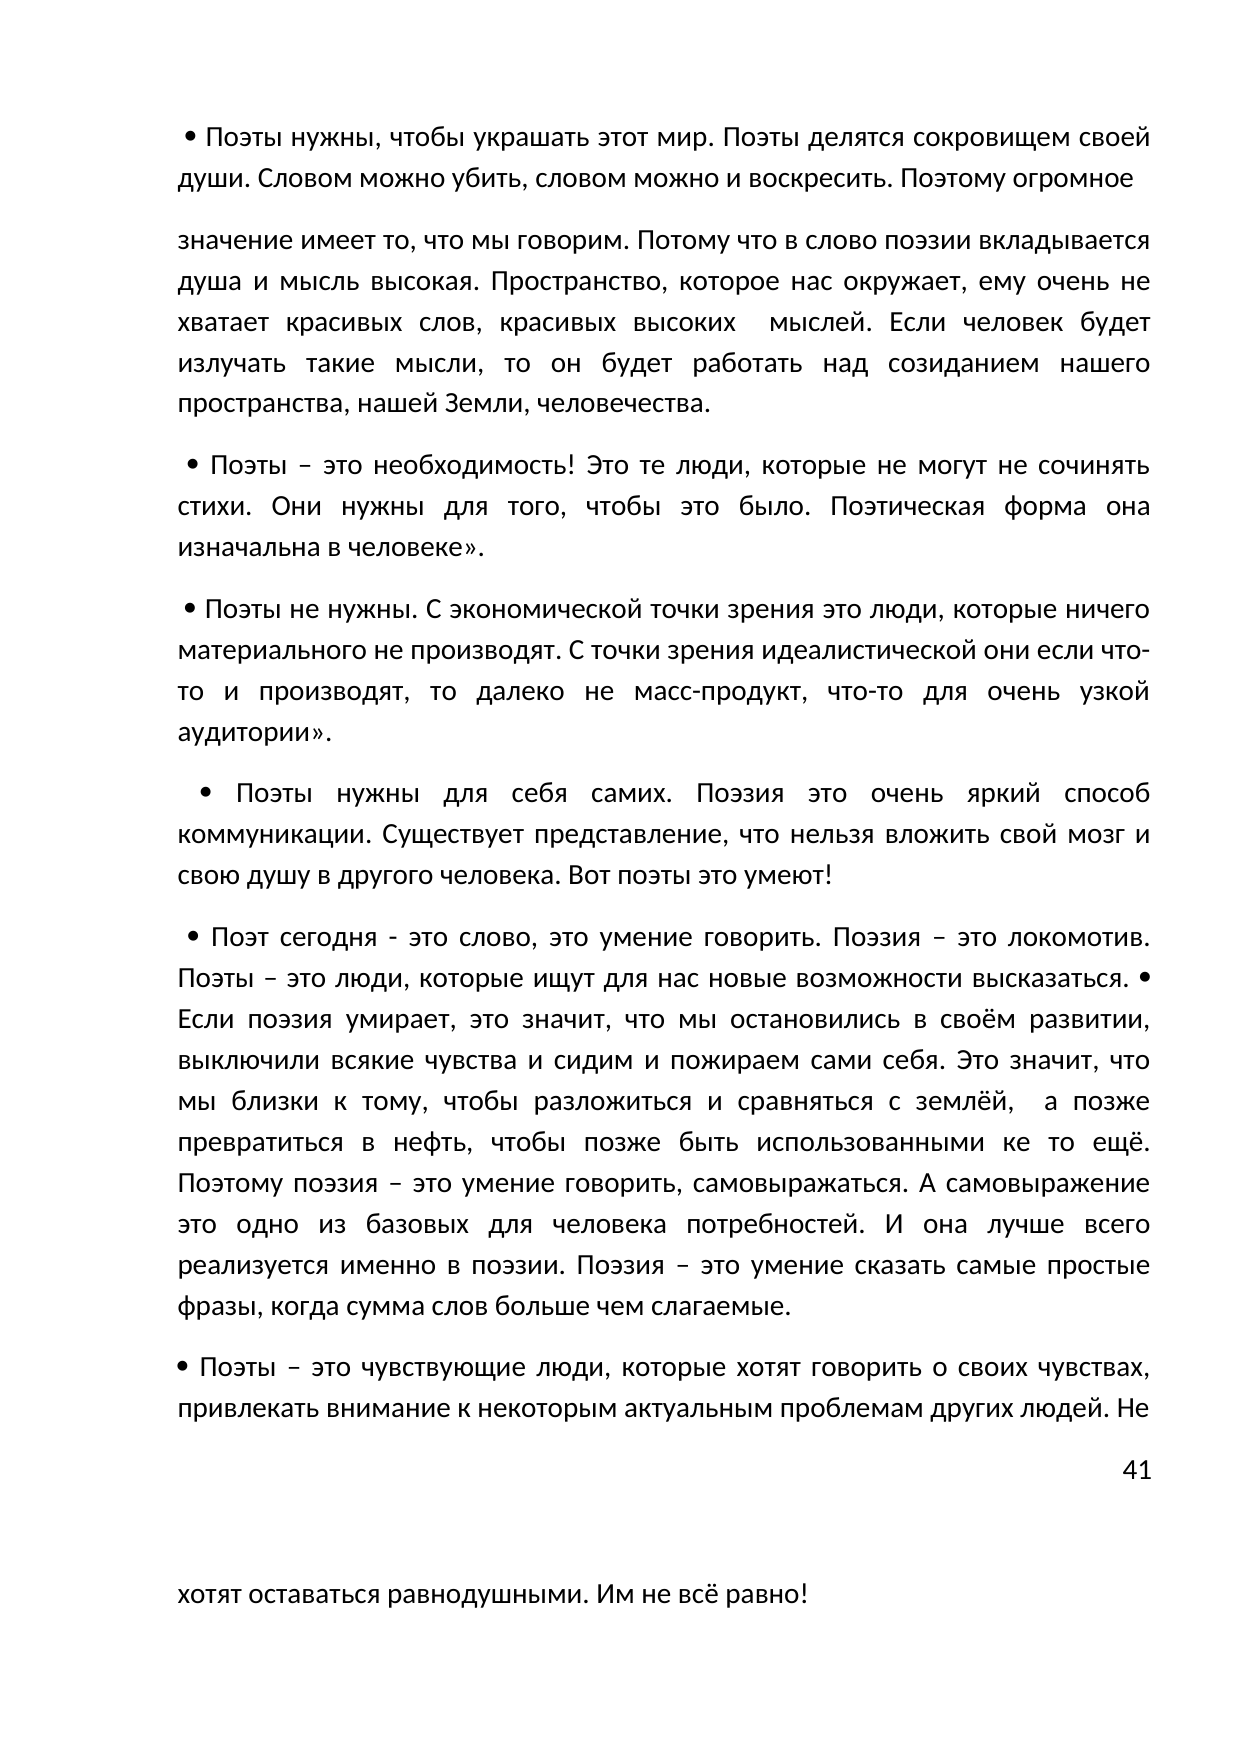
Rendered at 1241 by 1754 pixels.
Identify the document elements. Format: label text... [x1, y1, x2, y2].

text Поэты – это чувствующие люди, которые хотят говорить о своих чувствах, привлекать внимание к некоторым актуальным проблемам других людей. Не [177, 1348, 1152, 1425]
text Поэты не нужны. С экономической точки зрения это люди, которые ничего материального не производят. С точки зрения идеалистической они если что-то и производят, то далеко не масс-продукт, что-то для очень узкой аудитории». [177, 590, 1152, 748]
text Поэт сегодня - это слово, это умение говорить. Поэзия – это локомотив. Поэты – это люди, которые ищут для нас новые возможности высказаться. Если поэзия умирает, это значит, что мы остановились в своём развитии, выключили всякие чувства и сидим и пожираем сами себя. Это значит, что мы близки к тому, чтобы разложиться и сравняться с землёй, а позже превратиться в нефть, чтобы позже быть использованными ке то ещё. Поэтому поэзия – это умение говорить, самовыражаться. А самовыражение это одно из базовых для человека потребностей. И она лучше всего реализуется именно в поэзии. Поэзия – это умение сказать самые простые фразы, когда сумма слов больше чем слагаемые. [177, 918, 1152, 1322]
text Поэты нужны, чтобы украшать этот мир. Поэты делятся сокровищем своей души. Словом можно убить, словом можно и воскресить. Поэтому огромное [177, 118, 1152, 195]
text Поэты – это необходимость! Это те люди, которые не могут не сочинять стихи. Они нужны для того, чтобы это было. Поэтическая форма она изначальна в человеке». [177, 446, 1152, 564]
text значение имеет то, что мы говорим. Потому что в слово поэзии вкладывается душа и мысль высокая. Пространство, которое нас окружает, ему очень не хватает красивых слов, красивых высоких мыслей. Если человек будет излучать такие мысли, то он будет работать над созиданием нашего пространства, нашей Земли, человечества. [177, 221, 1152, 420]
text хотят оставаться равнодушными. Им не всё равно! [177, 1575, 1152, 1610]
text Поэты нужны для себя самих. Поэзия это очень яркий способ коммуникации. Существует представление, что нельзя вложить свой мозг и свою душу в другого человека. Вот поэты это умеют! [177, 774, 1152, 892]
text 41 [177, 1451, 1152, 1487]
